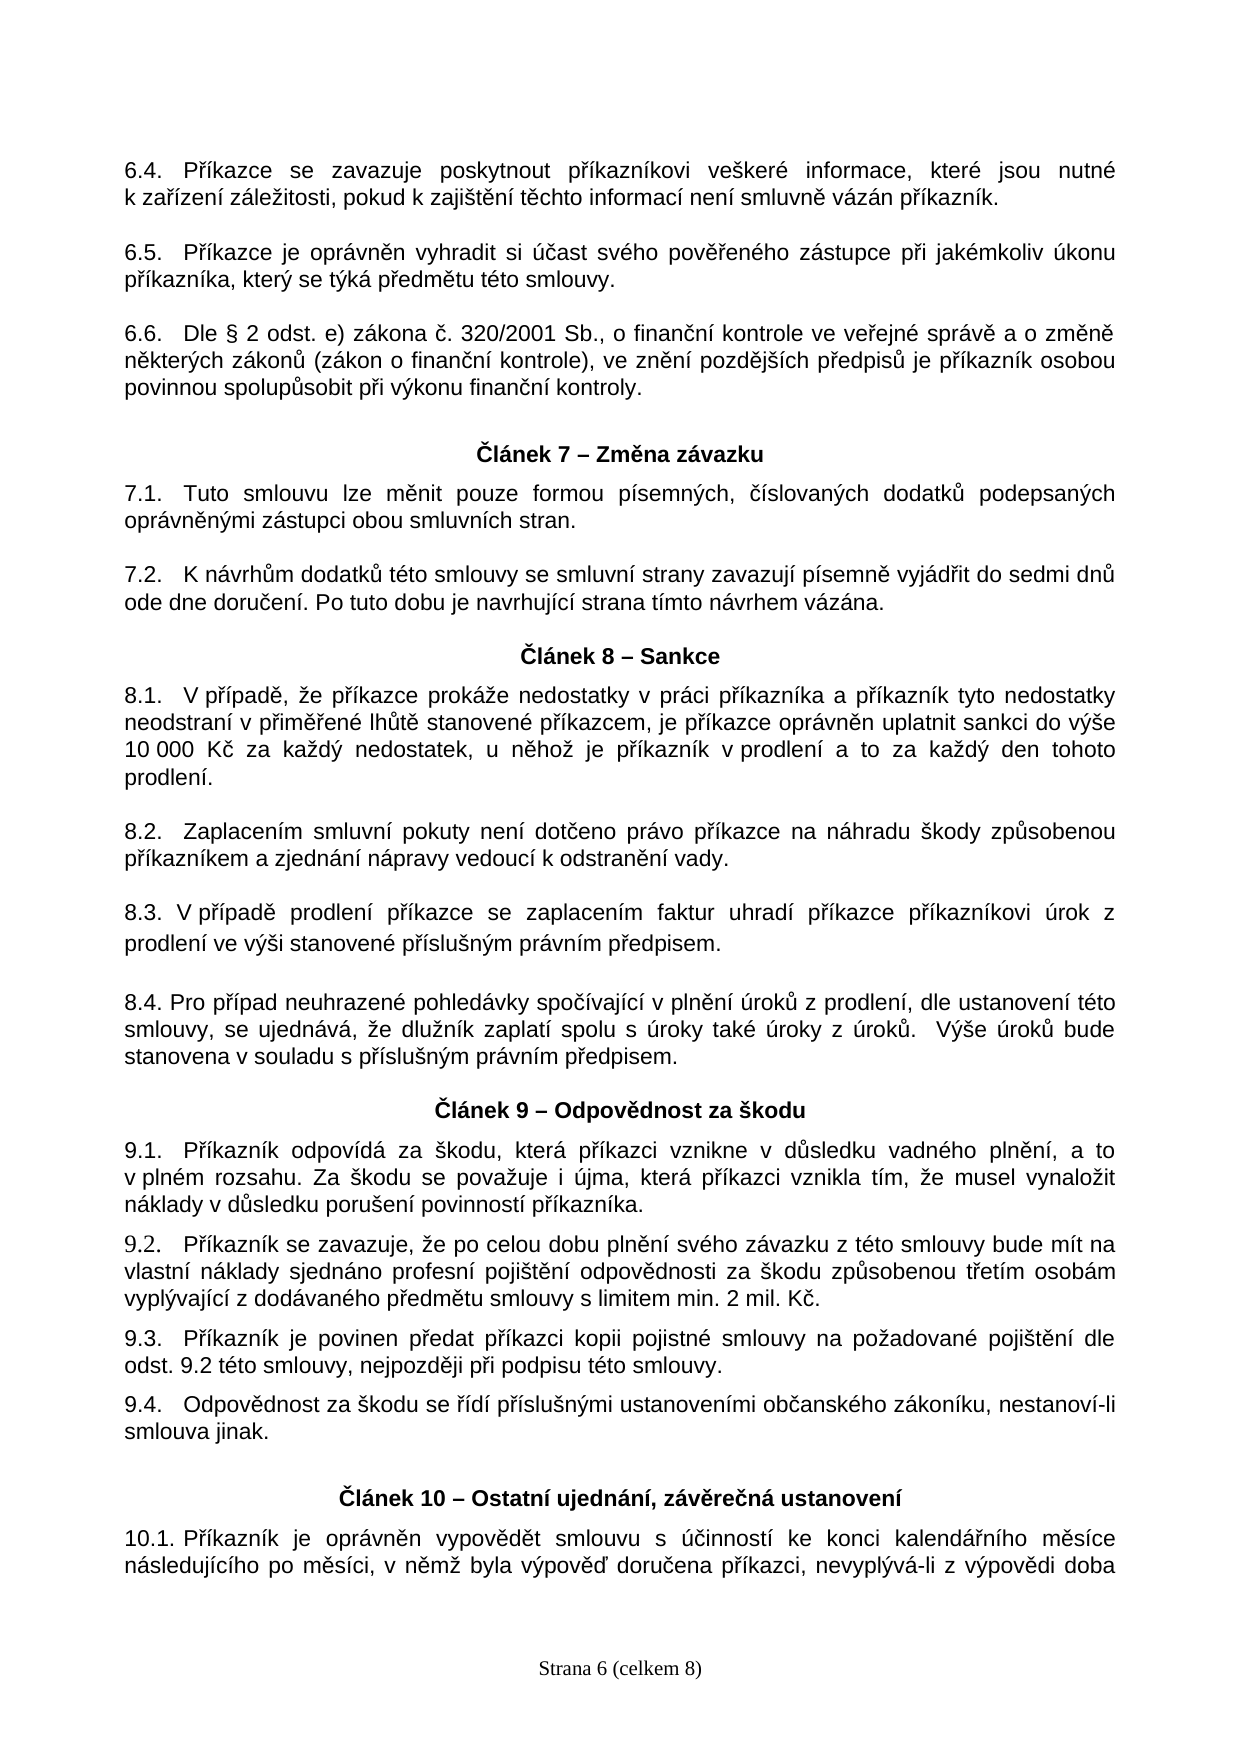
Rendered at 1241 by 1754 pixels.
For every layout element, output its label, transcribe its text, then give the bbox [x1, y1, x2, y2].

text 8.4. Pro případ neuhrazené pohledávky spočívající v plnění úroků z prodlení, dle ustanovení této smlouvy, se ujednává, že dlužník zaplatí spolu s úroky také úroky z úroků. Výše úroků bude stanovena v souladu s příslušným právním předpisem. [124, 989, 1116, 1070]
list Příkazník se zavazuje, že po celou dobu plnění svého závazku z této smlouvy bude mít na vlastní náklady sjednáno profesní pojištění odpovědnosti za škodu způsobenou třetím osobám vyplývající z dodávaného předmětu smlouvy s limitem min. . Kč. [124, 1231, 1116, 1312]
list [124, 1524, 1116, 1578]
text 8.3. V případě prodlení příkazce se zaplacením faktur uhradí příkazce příkazníkovi úrok z prodlení ve výši stanovené příslušným právním předpisem. [124, 899, 1116, 957]
text Článek 10 – Ostatní ujednání, závěrečná ustanovení [124, 1485, 1116, 1512]
list Dle § 2 odst. e) zákona č. 320/2001 Sb., o finanční kontrole ve veřejné správě a o změně některých zákonů (zákon o finanční kontrole), ve znění pozdějších předpisů je příkazník osobou povinnou spolupůsobit při výkonu finanční kontroly. [124, 319, 1116, 401]
list Příkazce se zavazuje poskytnout příkazníkovi veškeré informace, které jsou nutné k zařízení záležitosti, pokud k zajištění těchto informací není smluvně vázán příkazník. [124, 157, 1116, 211]
text Článek 9 – Odpovědnost za škodu [124, 1097, 1116, 1124]
text Článek 7 – Změna závazku [124, 440, 1116, 467]
list Odpovědnost za škodu se řídí příslušnými ustanoveními občanského zákoníku, nestanoví-li smlouva jinak. [124, 1391, 1116, 1445]
list Příkazce je oprávněn vyhradit si účast svého pověřeného zástupce při jakémkoliv úkonu příkazníka, který se týká předmětu této smlouvy. [124, 238, 1116, 292]
list Příkazník odpovídá za škodu, která příkazci vznikne v důsledku vadného plnění, a to v plném rozsahu. Za škodu se považuje i újma, která příkazci vznikla tím, že musel vynaložit náklady v důsledku porušení povinností příkazníka. [124, 1137, 1116, 1218]
text Článek 8 – Sankce [124, 642, 1116, 669]
list Příkazník je povinen předat příkazci kopii pojistné smlouvy na požadované pojištění dle odst. 9.2 této smlouvy, nejpozději při podpisu této smlouvy. [124, 1324, 1116, 1378]
list V případě, že příkazce prokáže nedostatky v práci příkazníka a příkazník tyto nedostatky neodstraní v přiměřené lhůtě stanovené příkazcem, je příkazce oprávněn uplatnit sankci do výše 10 000 Kč za každý nedostatek, u něhož je příkazník v prodlení a to za každý den tohoto prodlení. [124, 682, 1116, 790]
list Zaplacením smluvní pokuty není dotčeno právo příkazce na náhradu škody způsobenou příkazníkem a zjednání nápravy vedoucí k odstranění vady. [124, 817, 1116, 872]
list K návrhům dodatků této smlouvy se smluvní strany zavazují písemně vyjádřit do sedmi dnů ode dne doručení. Po tuto dobu je navrhující strana tímto návrhem vázána. [124, 561, 1116, 615]
list Tuto smlouvu lze měnit pouze formou písemných, číslovaných dodatků podepsaných oprávněnými zástupci obou smluvních stran. [124, 480, 1116, 534]
